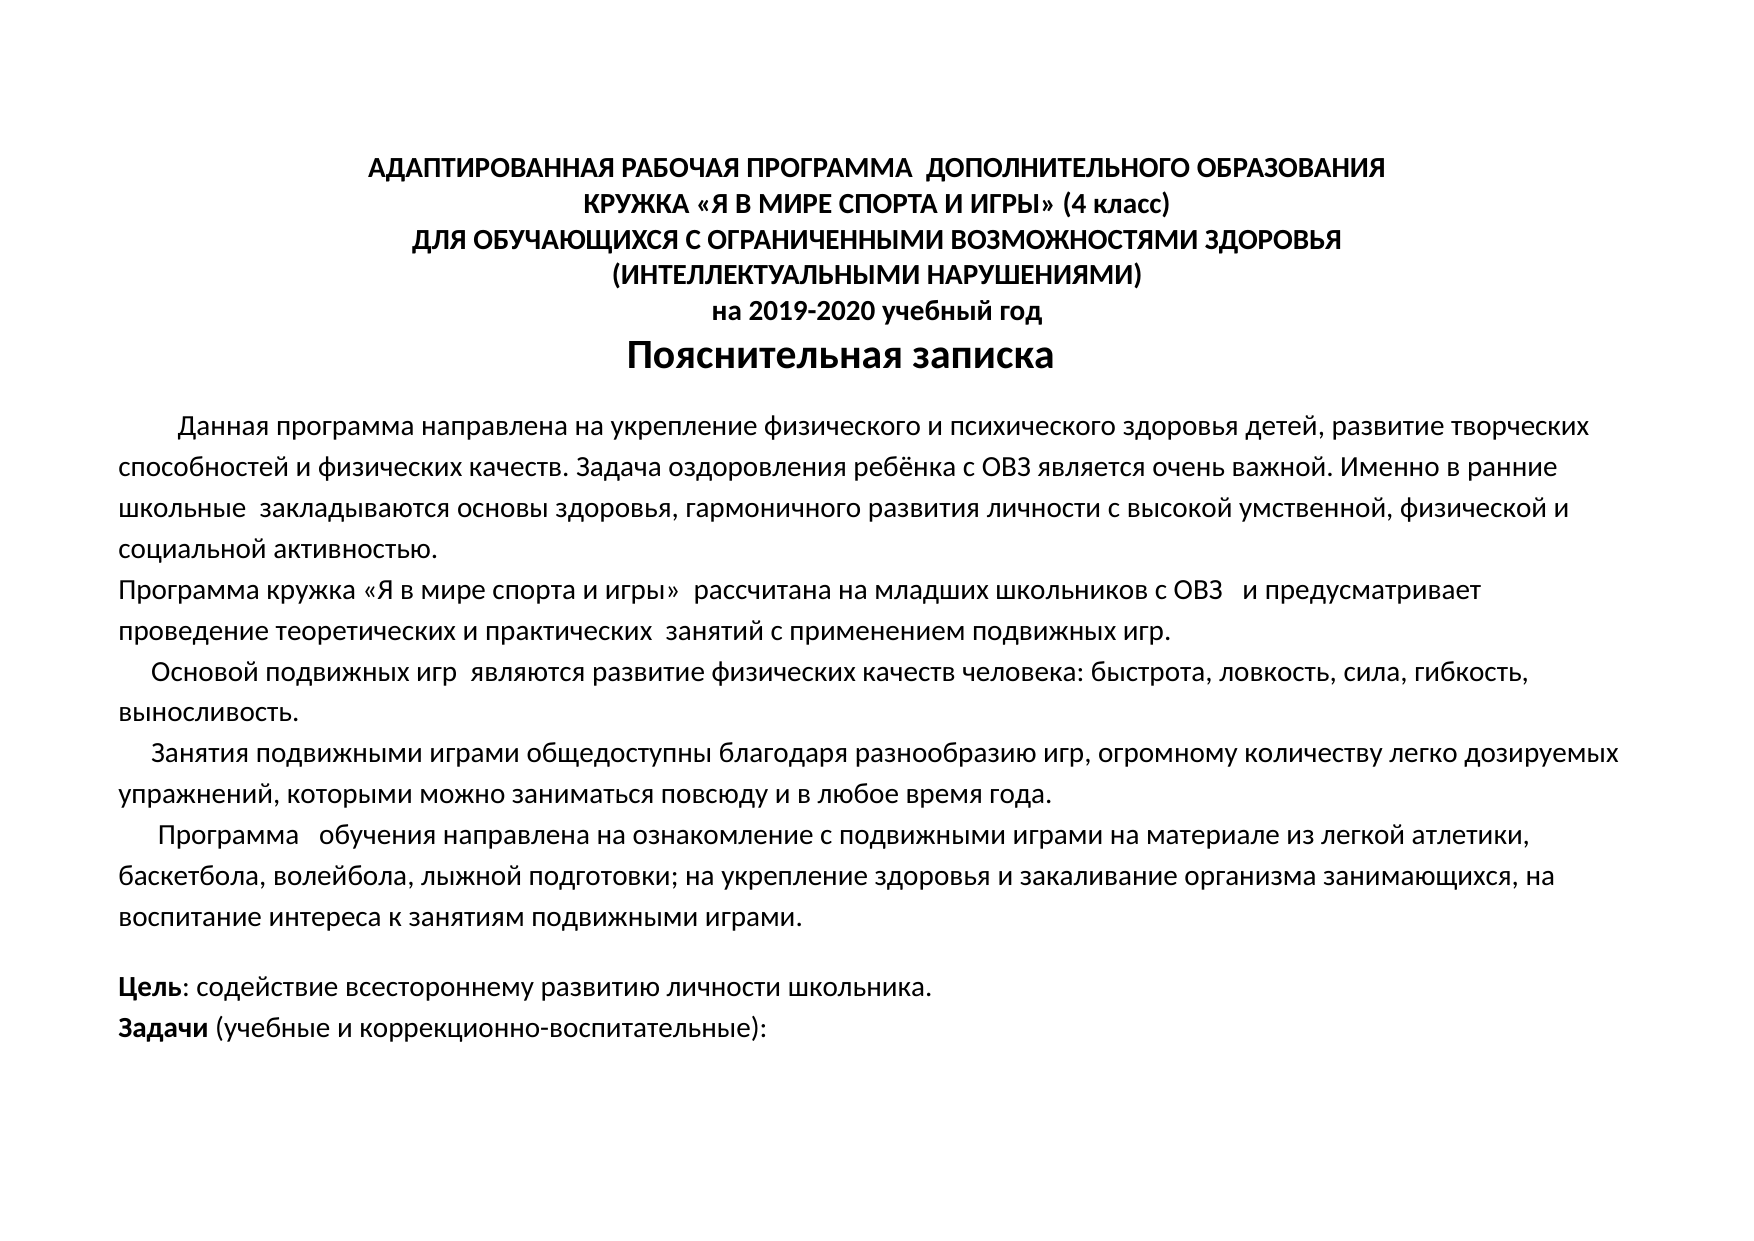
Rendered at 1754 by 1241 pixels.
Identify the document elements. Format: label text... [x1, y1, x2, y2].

text на 2019-2020 учебный год [118, 292, 1636, 328]
text ДЛЯ ОБУЧАЮЩИХСЯ С ОГРАНИЧЕННЫМИ ВОЗМОЖНОСТЯМИ ЗДОРОВЬЯ [118, 221, 1636, 256]
text КРУЖКА «Я В МИРЕ СПОРТА И ИГРЫ» (4 класс) [118, 185, 1636, 221]
text Занятия подвижными играми общедоступны благодаря разнообразию игр, огромному количеству легко дозируемых упражнений, которыми можно заниматься повсюду и в любое время года. [118, 734, 1634, 811]
text Цель: содействие всестороннему развитию личности школьника. [118, 968, 1634, 1004]
text Основой подвижных игр являются развитие физических качеств человека: быстрота, ловкость, сила, гибкость, выносливость. [118, 653, 1636, 729]
text Пояснительная записка [118, 328, 1636, 378]
text Задачи (учебные и коррекционно-воспитательные): [118, 1009, 1636, 1045]
text Данная программа направлена на укрепление физического и психического здоровья детей, развитие творческих способностей и физических качеств. Задача оздоровления ребёнка с ОВЗ является очень важной. Именно в ранние школьные закладываются основы здоровья, гармоничного развития личности с высокой умственной, физической и социальной активностью. [118, 407, 1636, 565]
text (ИНТЕЛЛЕКТУАЛЬНЫМИ НАРУШЕНИЯМИ) [118, 256, 1636, 292]
text Программа обучения направлена на ознакомление с подвижными играми на материале из легкой атлетики, баскетбола, волейбола, лыжной подготовки; на укрепление здоровья и закаливание организма занимающихся, на воспитание интереса к занятиям подвижными играми. [118, 816, 1636, 934]
text Программа кружка «Я в мире спорта и игры» рассчитана на младших школьников с ОВЗ и предусматривает проведение теоретических и практических занятий с применением подвижных игр. [118, 571, 1636, 647]
text АДАПТИРОВАННАЯ РАБОЧАЯ ПРОГРАММА ДОПОЛНИТЕЛЬНОГО ОБРАЗОВАНИЯ [118, 149, 1636, 185]
